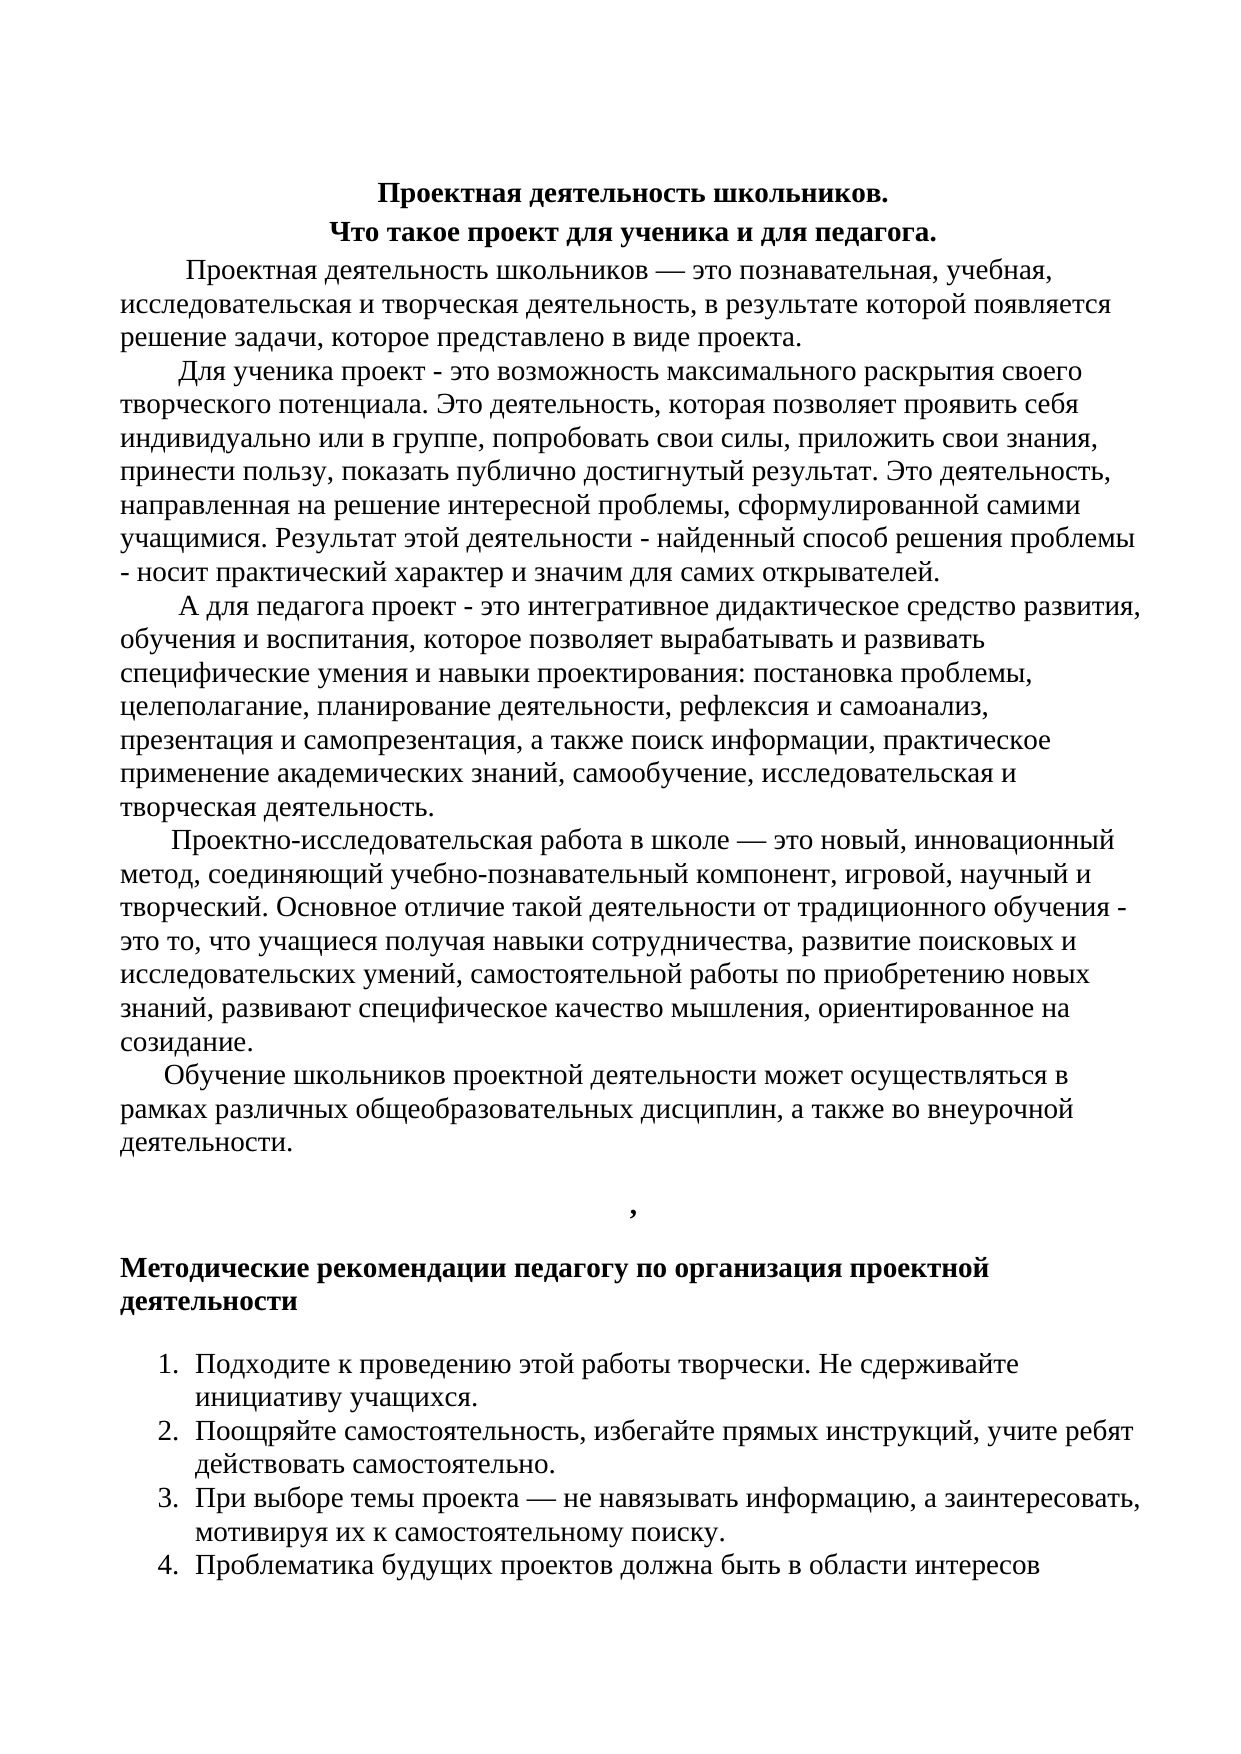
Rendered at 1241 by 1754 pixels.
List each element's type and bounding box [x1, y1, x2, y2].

table_header [118, 174, 1148, 1582]
